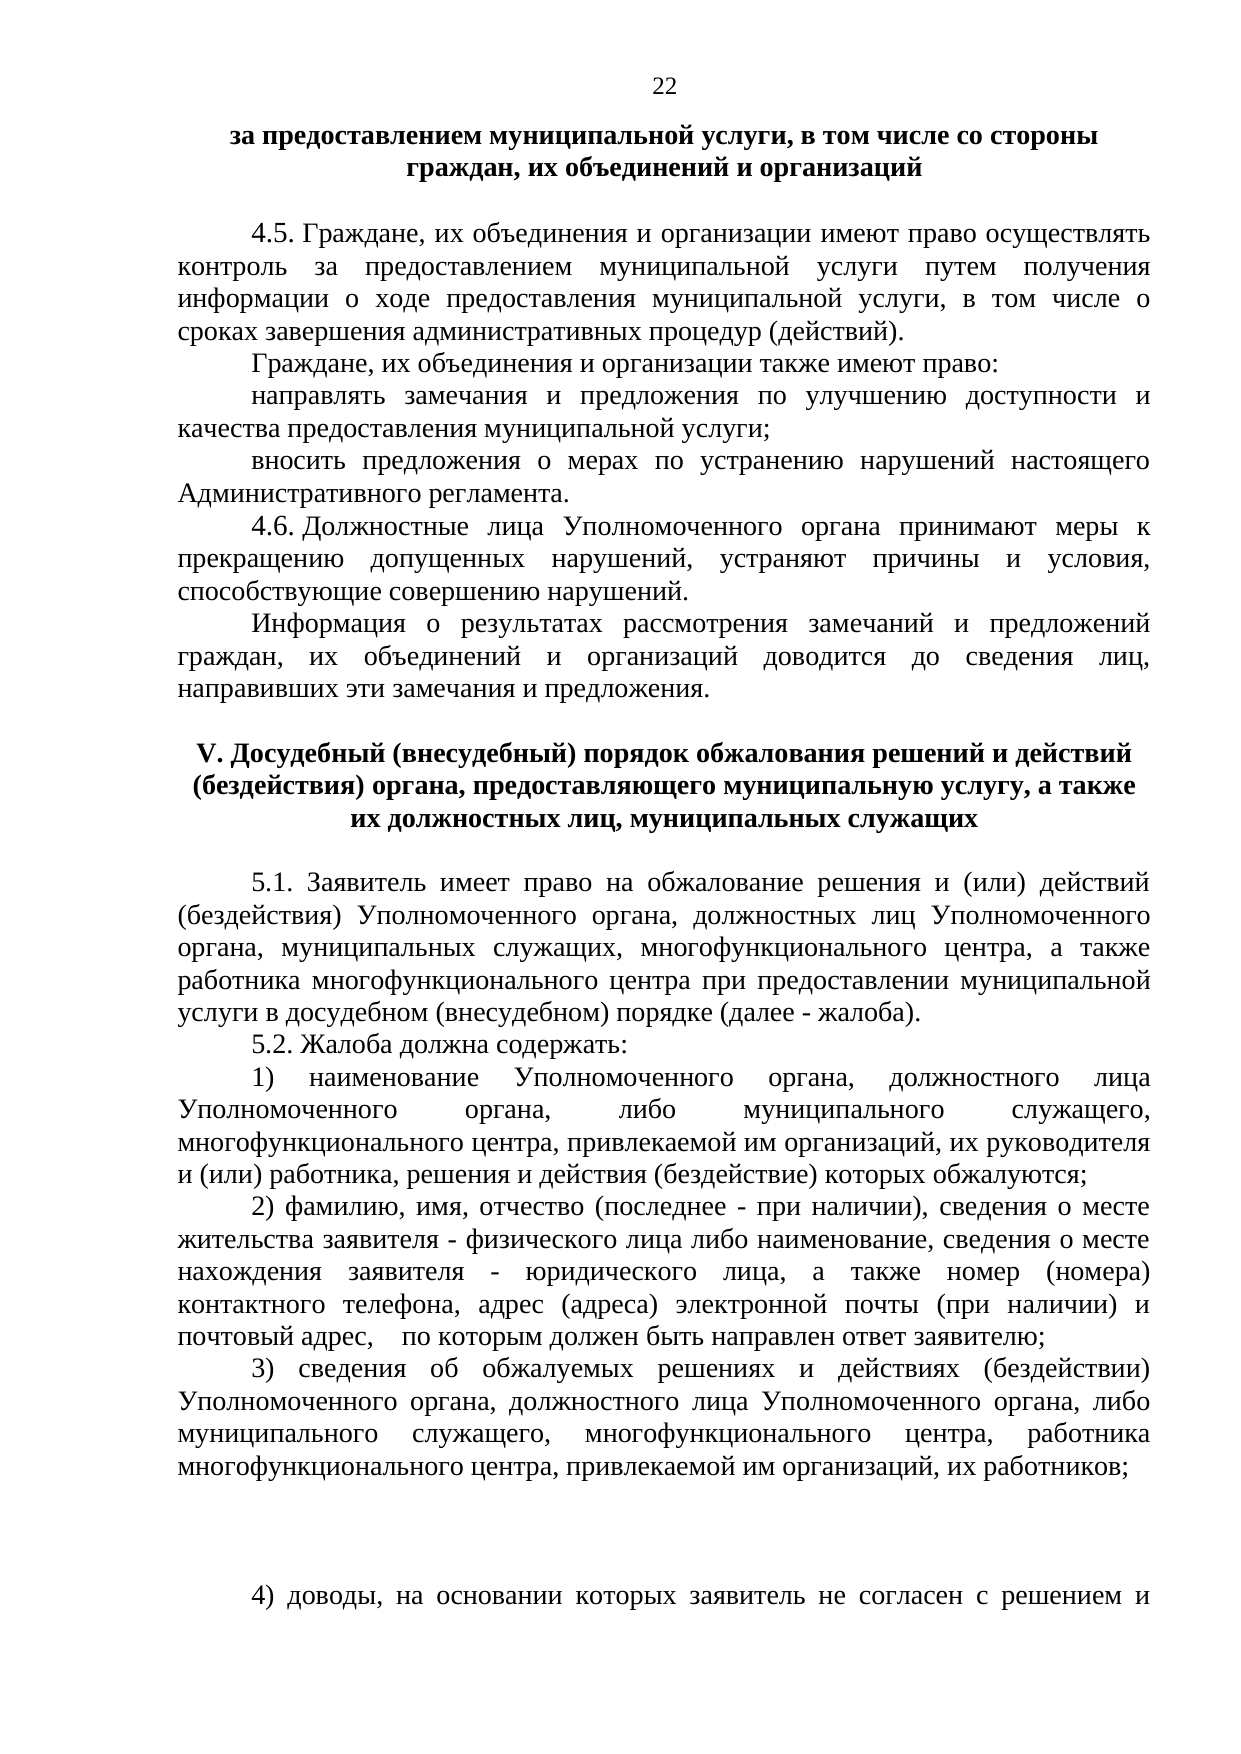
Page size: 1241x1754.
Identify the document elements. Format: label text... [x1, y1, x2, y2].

text Граждане, их объединения и организации также имеют право: [177, 346, 1152, 378]
text за предоставлением муниципальной услуги, в том числе со стороны граждан, их объединений и организаций [177, 118, 1152, 183]
text направлять замечания и предложения по улучшению доступности и качества предоставления муниципальной услуги; [177, 378, 1152, 443]
text 5.1. Заявитель имеет право на обжалование решения и (или) действий (бездействия) Уполномоченного органа, должностных лиц Уполномоченного органа, муниципальных служащих, многофункционального центра, а также работника многофункционального центра при предоставлении муниципальной услуги в досудебном (внесудебном) порядке (далее - жалоба). [177, 866, 1152, 1027]
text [177, 1578, 1152, 1611]
list Должностные лица Уполномоченного органа принимают меры к прекращению допущенных нарушений, устраняют причины и условия, способствующие совершению нарушений. [177, 508, 1152, 606]
text 2) фамилию, имя, отчество (последнее - при наличии), сведения о месте жительства заявителя - физического лица либо наименование, сведения о месте нахождения заявителя - юридического лица, а также номер (номера) контактного телефона, адрес (адреса) электронной почты (при наличии) и почтовый адрес, по которым должен быть направлен ответ заявителю; [177, 1189, 1152, 1351]
text 1) наименование Уполномоченного органа, должностного лица Уполномоченного органа, либо муниципального служащего, многофункционального центра, привлекаемой им организаций, их руководителя и (или) работника, решения и действия (бездействие) которых обжалуются; [177, 1060, 1152, 1189]
text V. Досудебный (внесудебный) порядок обжалования решений и действий (бездействия) органа, предоставляющего муниципальную услугу, а также их должностных лиц, муниципальных служащих [177, 736, 1152, 833]
text 5.2. Жалоба должна содержать: [177, 1027, 1152, 1060]
text Информация о результатах рассмотрения замечаний и предложений граждан, их объединений и организаций доводится до сведения лиц, направивших эти замечания и предложения. [177, 606, 1152, 703]
text вносить предложения о мерах по устранению нарушений настоящего Административного регламента. [177, 443, 1152, 508]
list Граждане, их объединения и организации имеют право осуществлять контроль за предоставлением муниципальной услуги путем получения информации о ходе предоставления муниципальной услуги, в том числе о сроках завершения административных процедур (действий). [177, 215, 1152, 346]
text 3) сведения об обжалуемых решениях и действиях (бездействии) Уполномоченного органа, должностного лица Уполномоченного органа, либо муниципального служащего, многофункционального центра, работника многофункционального центра, привлекаемой им организаций, их работников; [177, 1351, 1152, 1481]
